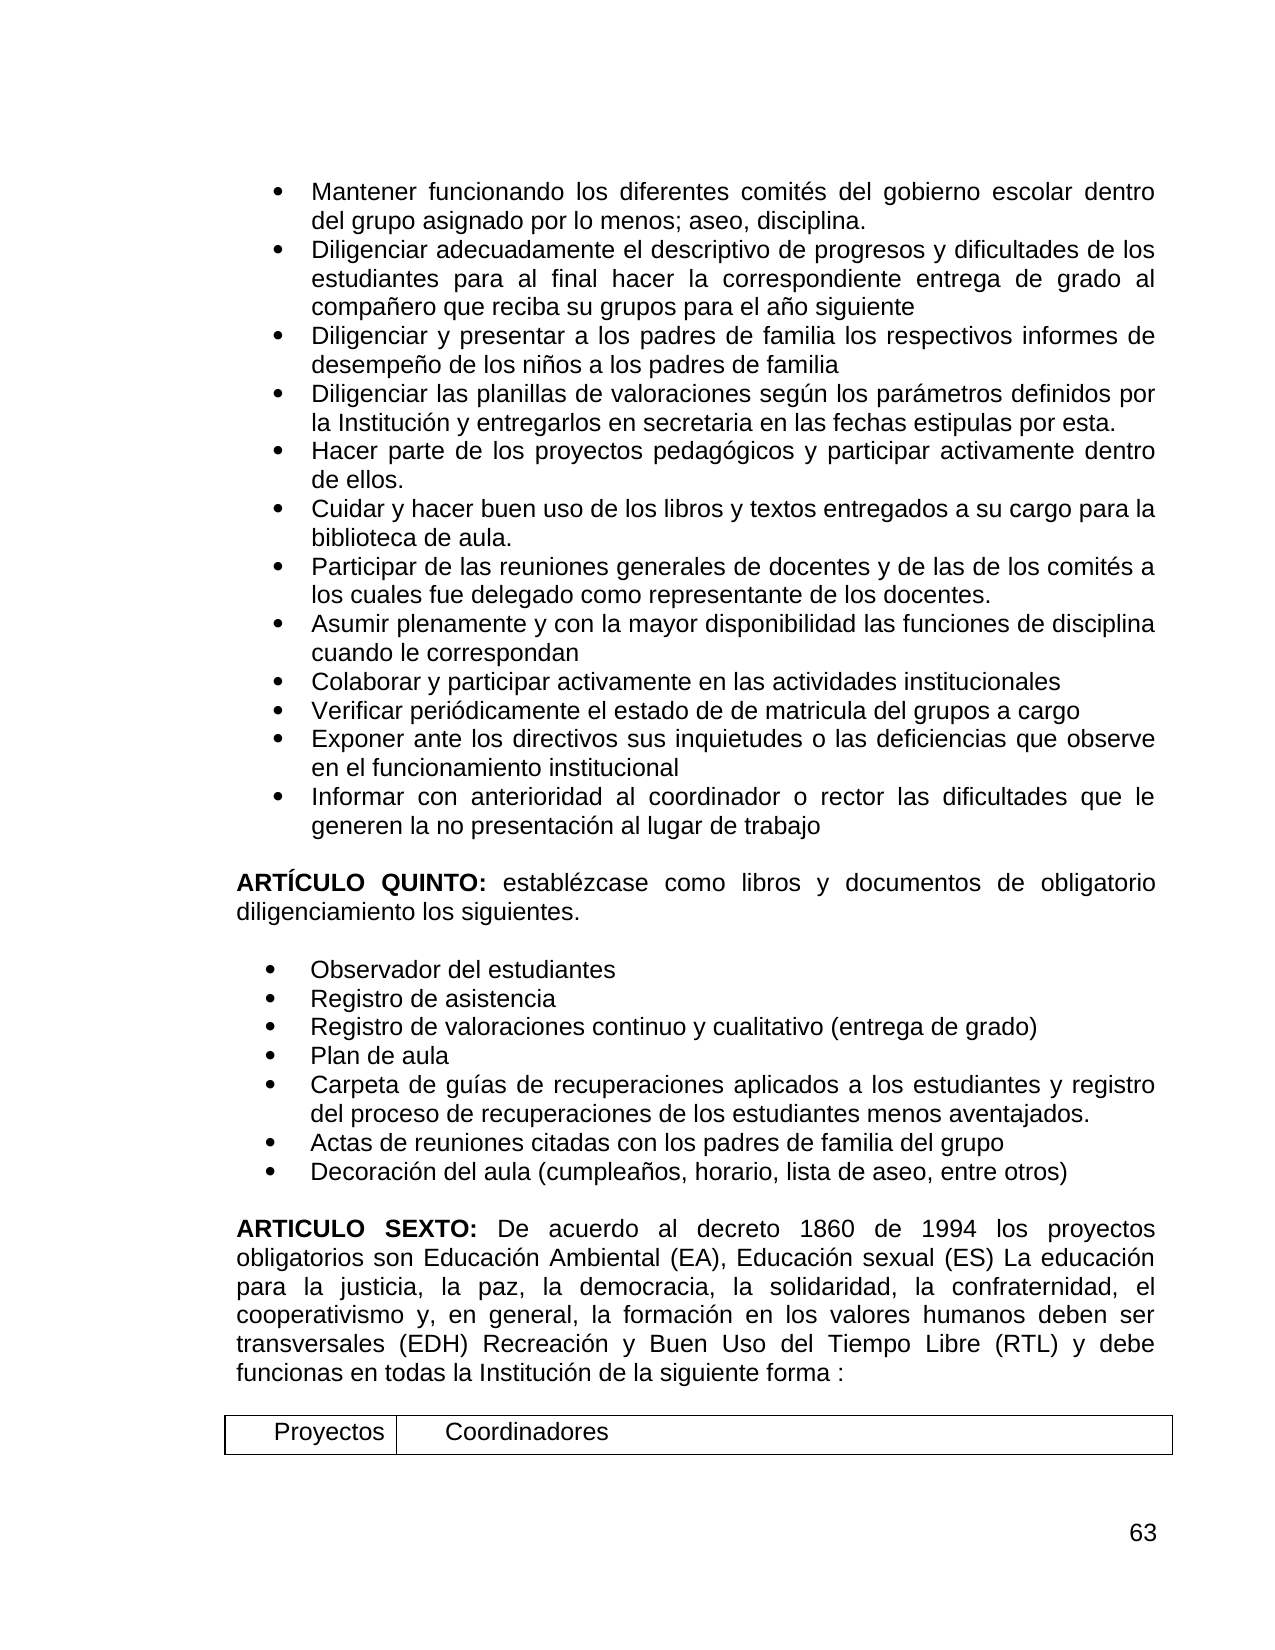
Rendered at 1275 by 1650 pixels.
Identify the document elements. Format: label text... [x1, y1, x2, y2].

list Diligenciar y presentar a los padres de familia los respectivos informes de desempeño de los niños a los padres de familia [274, 321, 1157, 379]
table_header Coordinadores [397, 1416, 1172, 1454]
list Informar con anterioridad al coordinador o rector las dificultades que le generen la no presentación al lugar de trabajo [274, 782, 1157, 840]
list Registro de valoraciones continuo y cualitativo (entrega de grado) [266, 1012, 1157, 1041]
list Plan de aula [266, 1041, 1157, 1070]
list Cuidar y hacer buen uso de los libros y textos entregados a su cargo para la biblioteca de aula. [274, 494, 1157, 552]
list Colaborar y participar activamente en las actividades institucionales [274, 667, 1157, 696]
text ARTÍCULO QUINTO: establézcase como libros y documentos de obligatorio diligenciamiento los siguientes. [236, 868, 1157, 926]
list Verificar periódicamente el estado de de matricula del grupos a cargo [274, 696, 1157, 724]
list Actas de reuniones citadas con los padres de familia del grupo [266, 1128, 1157, 1157]
list Decoración del aula (cumpleaños, horario, lista de aseo, entre otros) [266, 1157, 1157, 1185]
table_header Proyectos [226, 1416, 396, 1454]
list Diligenciar adecuadamente el descriptivo de progresos y dificultades de los estudiantes para al final hacer la correspondiente entrega de grado al compañero que reciba su grupos para el año siguiente [274, 235, 1157, 321]
list Registro de asistencia [266, 983, 1157, 1012]
list Hacer parte de los proyectos pedagógicos y participar activamente dentro de ellos. [274, 436, 1157, 494]
text ARTICULO SEXTO: De acuerdo al decreto 1860 de 1994 los proyectos obligatorios son Educación Ambiental (EA), Educación sexual (ES) La educación para la justicia, la paz, la democracia, la solidaridad, la confraternidad, el cooperativismo y, en general, la formación en los valores humanos deben ser transversales (EDH) Recreación y Buen Uso del Tiempo Libre (RTL) y debe funcionas en todas la Institución de la siguiente forma : [236, 1214, 1157, 1387]
list Carpeta de guías de recuperaciones aplicados a los estudiantes y registro del proceso de recuperaciones de los estudiantes menos aventajados. [266, 1070, 1157, 1128]
list Diligenciar las planillas de valoraciones según los parámetros definidos por la Institución y entregarlos en secretaria en las fechas estipulas por esta. [274, 379, 1157, 436]
list Participar de las reuniones generales de docentes y de las de los comités a los cuales fue delegado como representante de los docentes. [274, 552, 1157, 609]
list Mantener funcionando los diferentes comités del gobierno escolar dentro del grupo asignado por lo menos; aseo, disciplina. [274, 177, 1157, 235]
list Asumir plenamente y con la mayor disponibilidad las funciones de disciplina cuando le correspondan [274, 609, 1157, 667]
list Exponer ante los directivos sus inquietudes o las deficiencias que observe en el funcionamiento institucional [274, 724, 1157, 782]
list Observador del estudiantes [266, 955, 1157, 983]
